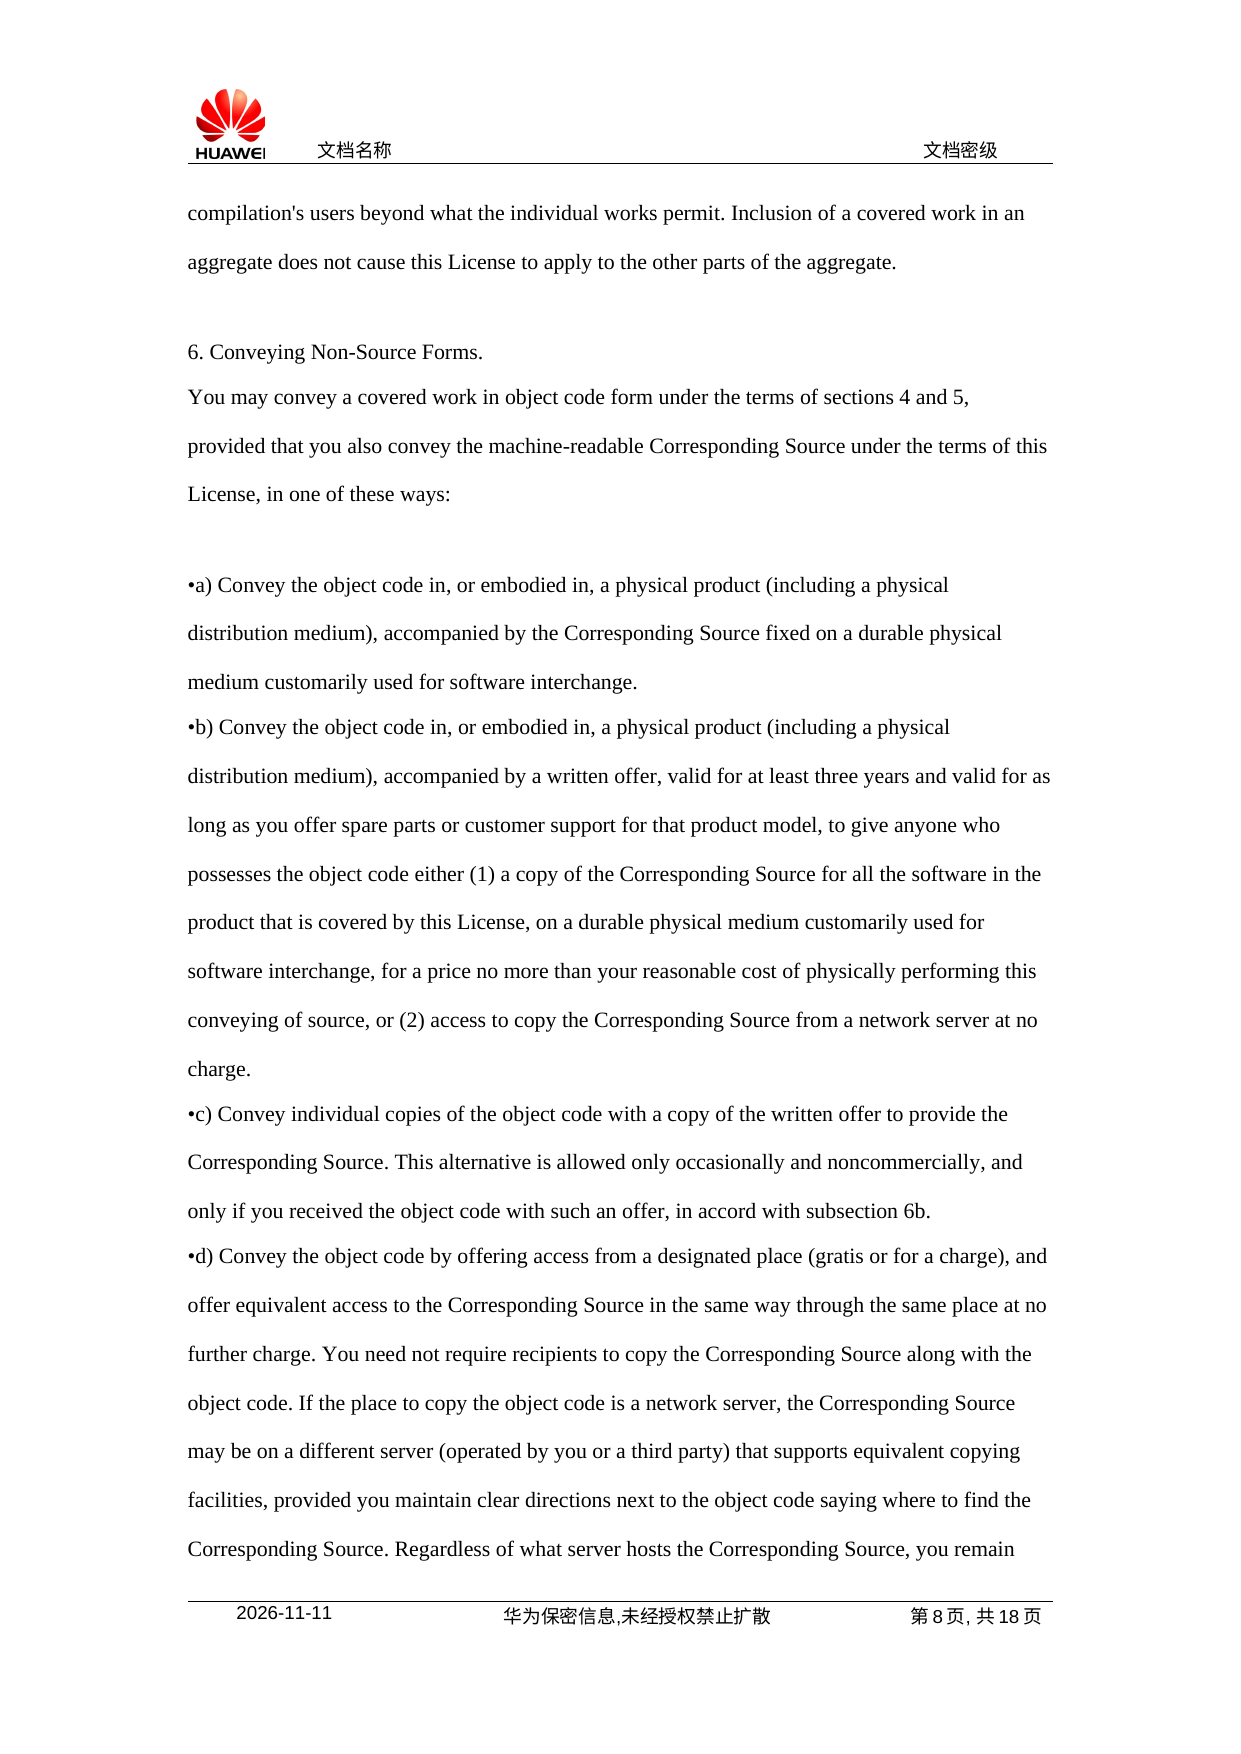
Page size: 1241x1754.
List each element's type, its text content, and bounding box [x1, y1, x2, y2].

text 6. Conveying Non-Source Forms. [187, 335, 1053, 368]
text You may convey a covered work in object code form under the terms of sections 4 and 5, provided that you also convey the machine-readable Corresponding Source under the terms of this License, in one of these ways: [187, 380, 1053, 510]
text •a) Convey the object code in, or embodied in, a physical product (including a physical distribution medium), accompanied by the Corresponding Source fixed on a durable physical medium customarily used for software interchange. [187, 568, 1053, 698]
picture [196, 89, 265, 159]
text •b) Convey the object code in, or embodied in, a physical product (including a physical distribution medium), accompanied by a written offer, valid for at least three years and valid for as long as you offer spare parts or customer support for that product model, to give anyone who possesses the object code either (1) a copy of the Corresponding Source for all the software in the product that is covered by this License, on a durable physical medium customarily used for software interchange, for a price no more than your reasonable cost of physically performing this conveying of source, or (2) access to copy the Corresponding Source from a network server at no charge. [187, 711, 1053, 1084]
text •c) Convey individual copies of the object code with a copy of the written offer to provide the Corresponding Source. This alternative is allowed only occasionally and noncommercially, and only if you received the object code with such an offer, in accord with subsection 6b. [187, 1097, 1053, 1227]
